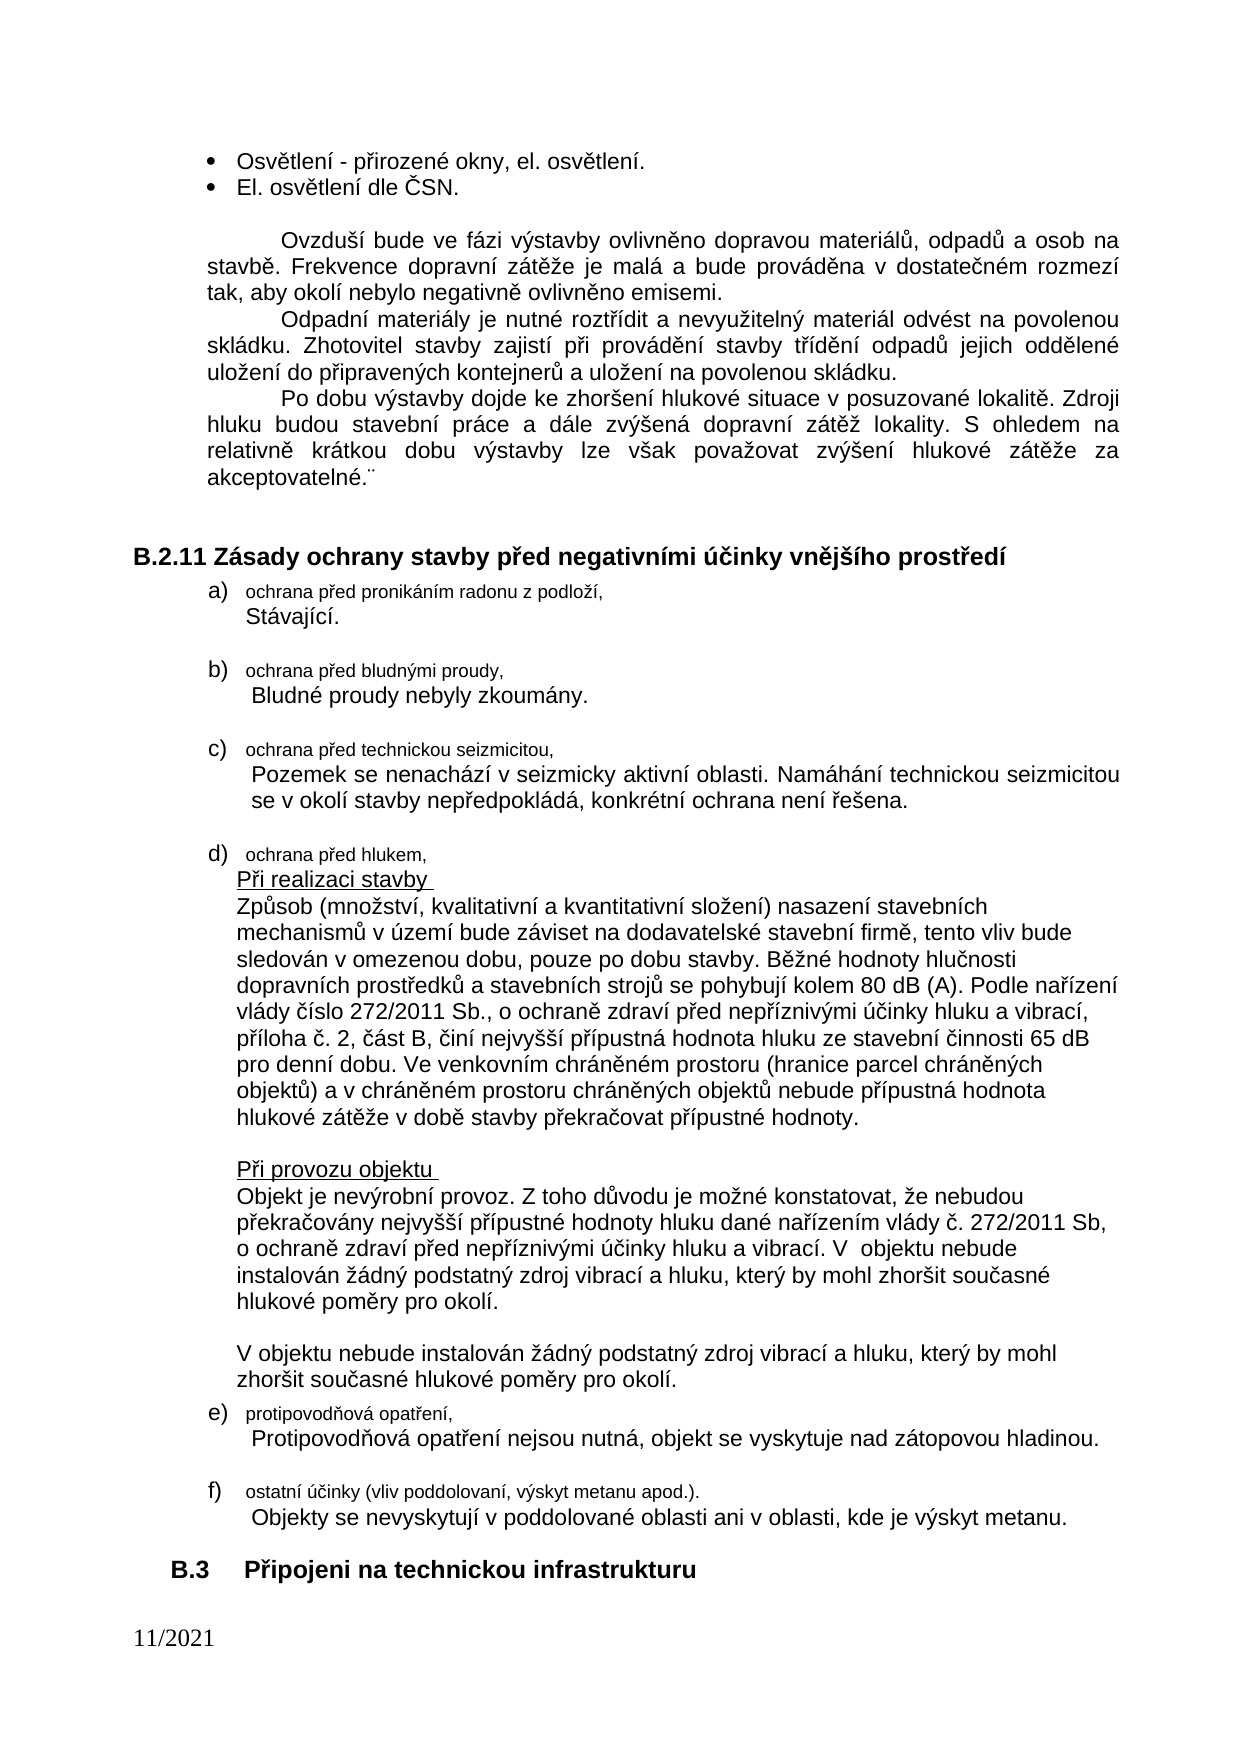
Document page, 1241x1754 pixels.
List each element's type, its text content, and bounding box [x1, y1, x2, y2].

subtitle B.3 Připojeni na technickou infrastrukturu [170, 1555, 697, 1584]
text Odpadní materiály je nutné roztřídit a nevyužitelný materiál odvést na povolenou skládku. Zhotovitel stavby zajistí při provádění stavby třídění odpadů jejich oddělené uložení do připravených kontejnerů a uložení na povolenou skládku. [207, 306, 1120, 385]
text Způsob (množství, kvalitativní a kvantitativní složení) nasazení stavebních mechanismů v území bude záviset na dodavatelské stavební firmě, tento vliv bude sledován v omezenou dobu, pouze po dobu stavby. Běžné hodnoty hlučnosti dopravních prostředků a stavebních strojů se pohybují kolem 80 dB (A). Podle nařízení vlády číslo 272/2011 Sb., o ochraně zdraví před nepříznivými účinky hluku a vibrací, příloha č. 2, část B, činí nejvyšší přípustná hodnota hluku ze stavební činnosti 65 dB pro denní dobu. Ve venkovním chráněném prostoru (hranice parcel chráněných objektů) a v chráněném prostoru chráněných objektů nebude přípustná hodnota hlukové zátěže v době stavby překračovat přípustné hodnoty. [236, 893, 1120, 1130]
list protipovodňová opatření, [208, 1398, 1120, 1425]
list ostatní účinky (vliv poddolovaní, výskyt metanu apod.). [208, 1477, 1120, 1504]
text Bludné proudy nebyly zkoumány. [251, 682, 1120, 708]
list ochrana před technickou seizmicitou, [208, 735, 1120, 761]
list Osvětlení - přirozené okny, el. osvětlení. [207, 148, 1045, 174]
text Objekt je nevýrobní provoz. Z toho důvodu je možné konstatovat, že nebudou překračovány nejvyšší přípustné hodnoty hluku dané nařízením vlády č. 272/2011 Sb, o ochraně zdraví před nepříznivými účinky hluku a vibrací. V objektu nebude instalován žádný podstatný zdroj vibrací a hluku, který by mohl zhoršit současné hlukové poměry pro okolí. [236, 1183, 1120, 1314]
text Po dobu výstavby dojde ke zhoršení hlukové situace v posuzované lokalitě. Zdroji hluku budou stavební práce a dále zvýšená dopravní zátěž lokality. S ohledem na relativně krátkou dobu výstavby lze však považovat zvýšení hlukové zátěže za akceptovatelné.¨ [207, 385, 1120, 490]
text Protipovodňová opatření nejsou nutná, objekt se vyskytuje nad zátopovou hladinou. [251, 1425, 1120, 1451]
text Objekty se nevyskytují v poddolované oblasti ani v oblasti, kde je výskyt metanu. [251, 1504, 1120, 1530]
text Při provozu objektu [236, 1156, 1120, 1183]
list ochrana před pronikáním radonu z podloží, [208, 577, 1120, 603]
subtitle V objektu nebude instalován žádný podstatný zdroj vibrací a hluku, který by mohl zhoršit současné hlukové poměry pro okolí. [236, 1339, 1120, 1392]
list El. osvětlení dle ČSN. [207, 174, 1045, 200]
subtitle B.2.11 Zásady ochrany stavby před negativními účinky vnějšího prostředí [133, 542, 1120, 570]
text Při realizaci stavby [236, 866, 1120, 893]
text Ovzduší bude ve fázi výstavby ovlivněno dopravou materiálů, odpadů a osob na stavbě. Frekvence dopravní zátěže je malá a bude prováděna v dostatečném rozmezí tak, aby okolí nebylo negativně ovlivněno emisemi. [207, 227, 1120, 306]
list ochrana před hlukem, [208, 840, 1120, 866]
text Pozemek se nenachází v seizmicky aktivní oblasti. Namáhání technickou seizmicitou se v okolí stavby nepředpokládá, konkrétní ochrana není řešena. [251, 761, 1120, 814]
list ochrana před bludnými proudy, [208, 656, 1120, 682]
text Stávající. [236, 603, 1120, 629]
